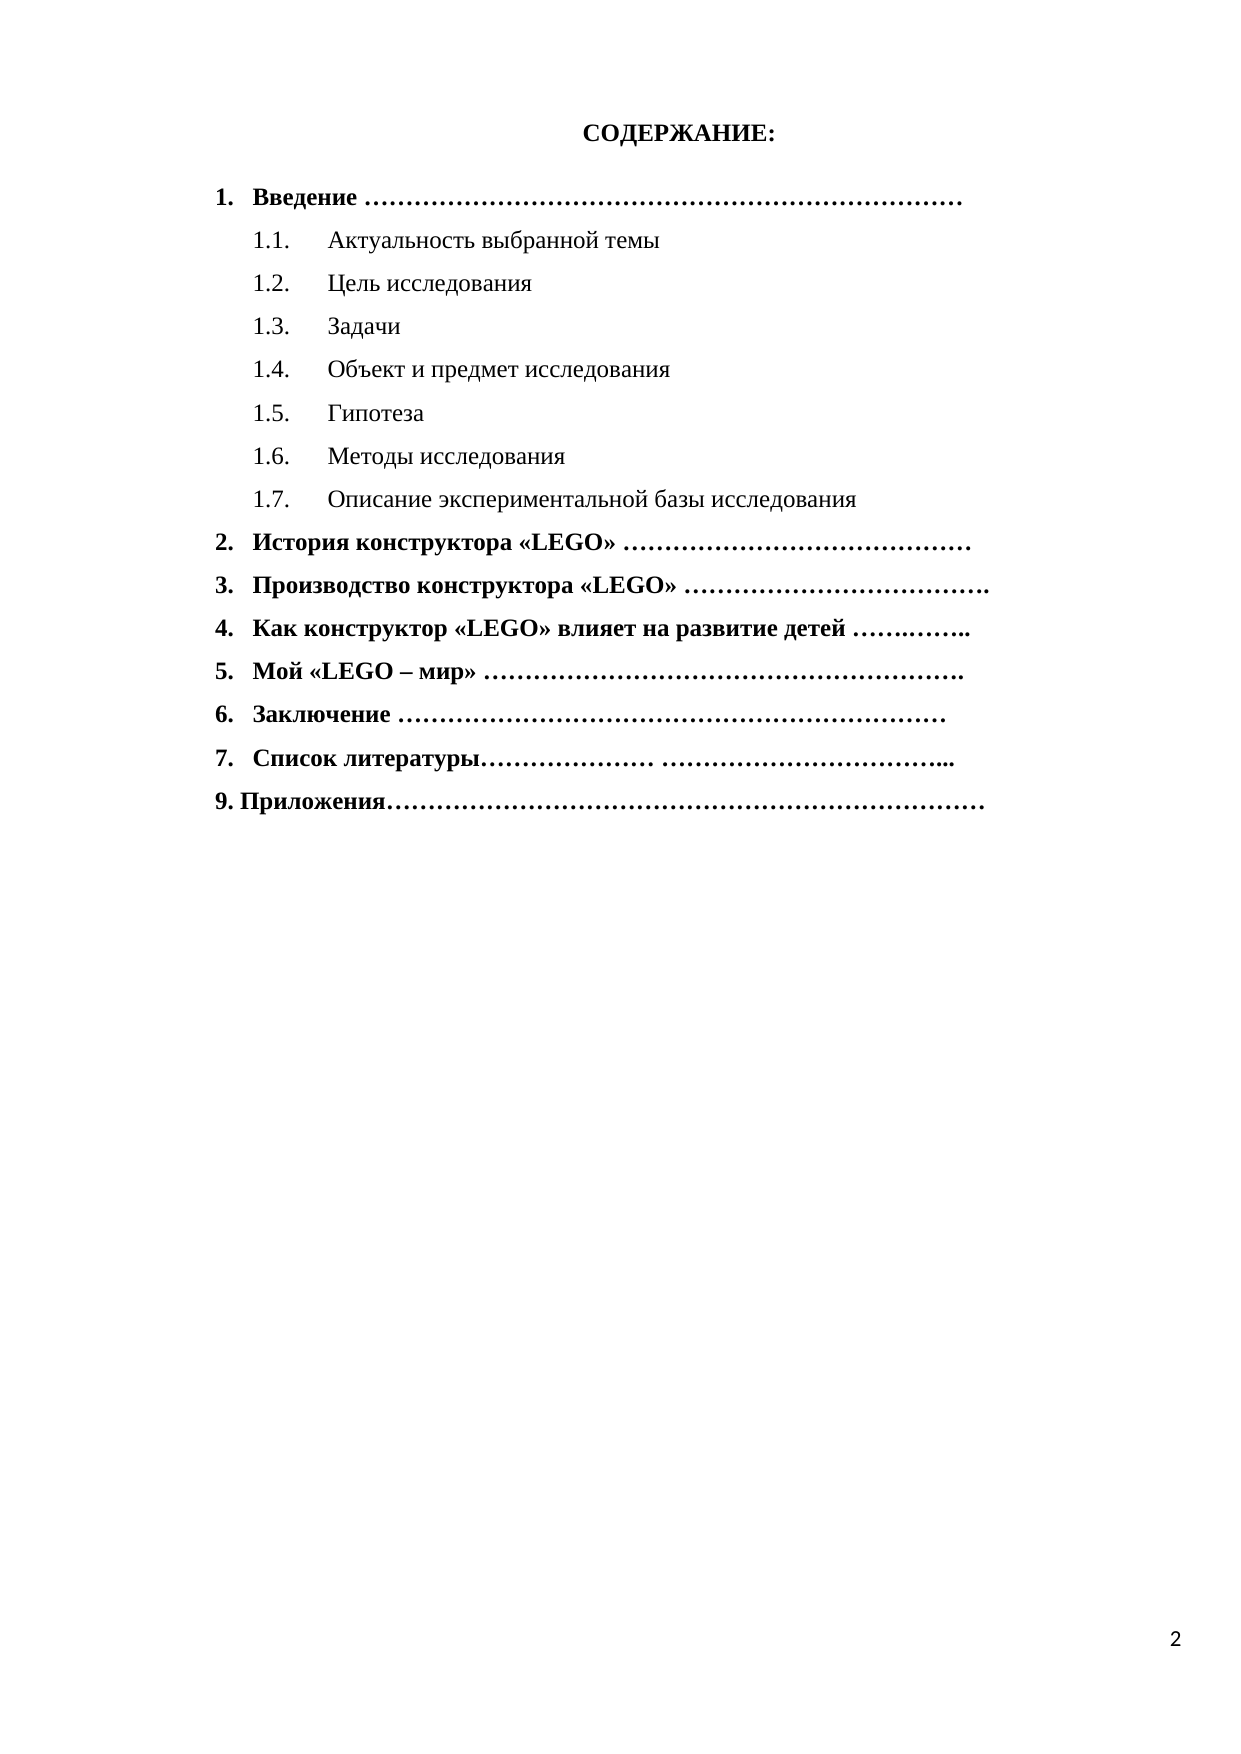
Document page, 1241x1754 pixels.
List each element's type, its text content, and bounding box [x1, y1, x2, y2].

list Производство конструктора «LEGO» ………………………………. [215, 570, 1181, 599]
list Список литературы………………… ……………………………... [215, 743, 1181, 771]
list Гипотеза [252, 398, 1181, 426]
list Заключение ………………………………………………………… [215, 699, 1181, 728]
list Методы исследования [252, 441, 1181, 469]
text 9. Приложения……………………………………………………………… [215, 786, 1181, 814]
list Задачи [252, 311, 1181, 340]
list Введение ……………………………………………………………… [215, 182, 1181, 211]
list Мой «LEGO – мир» …………………………………………………. [215, 656, 1181, 685]
list Как конструктор «LEGO» влияет на развитие детей …….…….. [215, 613, 1181, 642]
list Описание экспериментальной базы исследования [252, 484, 1181, 513]
list Объект и предмет исследования [252, 354, 1181, 383]
list Цель исследования [252, 268, 1181, 297]
list История конструктора «LEGO» …………………………………… [215, 527, 1181, 556]
list Актуальность выбранной темы [252, 225, 1181, 254]
text СОДЕРЖАНИЕ: [177, 118, 1181, 147]
